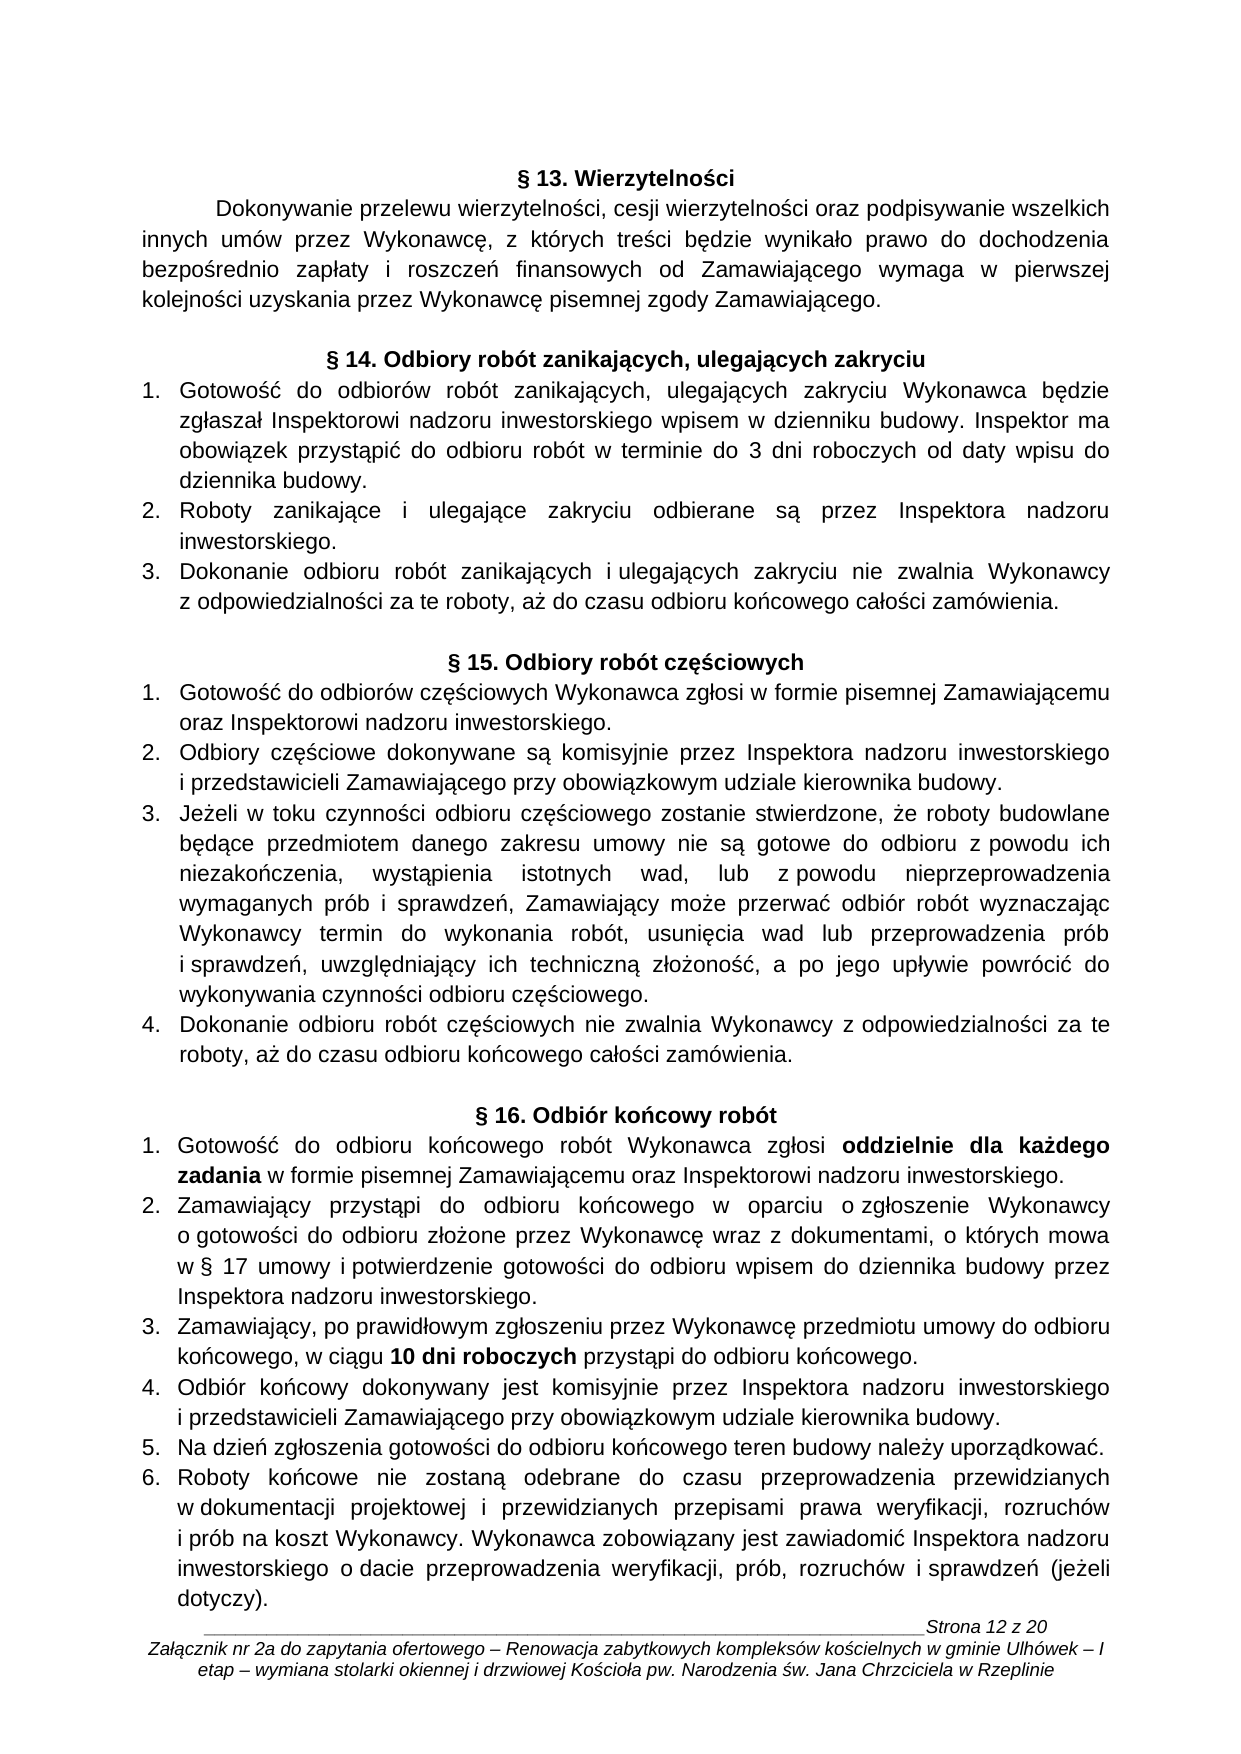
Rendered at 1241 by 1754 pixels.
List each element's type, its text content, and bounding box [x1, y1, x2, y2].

list Na dzień zgłoszenia gotowości do odbioru końcowego teren budowy należy uporządkować. [142, 1434, 1110, 1460]
list Roboty zanikające i ulegające zakryciu odbierane są przez Inspektora nadzoru inwestorskiego. [142, 497, 1110, 554]
list Zamawiający przystąpi do odbioru końcowego w oparciu o zgłoszenie Wykonawcy o gotowości do odbioru złożone przez Wykonawcę wraz z dokumentami, o których mowa w § 17 umowy i potwierdzenie gotowości do odbioru wpisem do dziennika budowy przez Inspektora nadzoru inwestorskiego. [142, 1192, 1110, 1309]
list Odbiory częściowe dokonywane są komisyjnie przez Inspektora nadzoru inwestorskiego i przedstawicieli Zamawiającego przy obowiązkowym udziale kierownika budowy. [142, 739, 1110, 796]
list Dokonanie odbioru robót częściowych nie zwalnia Wykonawcy z odpowiedzialności za te roboty, aż do czasu odbioru końcowego całości zamówienia. [142, 1011, 1110, 1067]
list Gotowość do odbioru końcowego robót Wykonawca zgłosi oddzielnie dla każdego zadania w formie pisemnej Zamawiającemu oraz Inspektorowi nadzoru inwestorskiego. [142, 1132, 1110, 1188]
text § 14. Odbiory robót zanikających, ulegających zakryciu [142, 346, 1110, 373]
list Odbiór końcowy dokonywany jest komisyjnie przez Inspektora nadzoru inwestorskiego i przedstawicieli Zamawiającego przy obowiązkowym udziale kierownika budowy. [142, 1373, 1110, 1430]
text Dokonywanie przelewu wierzytelności, cesji wierzytelności oraz podpisywanie wszelkich innych umów przez Wykonawcę, z których treści będzie wynikało prawo do dochodzenia bezpośrednio zapłaty i roszczeń finansowych od Zamawiającego wymaga w pierwszej kolejności uzyskania przez Wykonawcę pisemnej zgody Zamawiającego. [142, 195, 1110, 312]
text § 15. Odbiory robót częściowych [142, 648, 1110, 675]
text § 13. Wierzytelności [142, 165, 1110, 191]
text § 16. Odbiór końcowy robót [142, 1102, 1110, 1128]
list Zamawiający, po prawidłowym zgłoszeniu przez Wykonawcę przedmiotu umowy do odbioru końcowego, w ciągu 10 dni roboczych przystąpi do odbioru końcowego. [142, 1313, 1110, 1369]
list Jeżeli w toku czynności odbioru częściowego zostanie stwierdzone, że roboty budowlane będące przedmiotem danego zakresu umowy nie są gotowe do odbioru z powodu ich niezakończenia, wystąpienia istotnych wad, lub z powodu nieprzeprowadzenia wymaganych prób i sprawdzeń, Zamawiający może przerwać odbiór robót wyznaczając Wykonawcy termin do wykonania robót, usunięcia wad lub przeprowadzenia prób i sprawdzeń, uwzględniający ich techniczną złożoność, a po jego upływie powrócić do wykonywania czynności odbioru częściowego. [142, 799, 1110, 1007]
list Roboty końcowe nie zostaną odebrane do czasu przeprowadzenia przewidzianych w dokumentacji projektowej i przewidzianych przepisami prawa weryfikacji, rozruchów i prób na koszt Wykonawcy. Wykonawca zobowiązany jest zawiadomić Inspektora nadzoru inwestorskiego o dacie przeprowadzenia weryfikacji, prób, rozruchów i sprawdzeń (jeżeli dotyczy). [142, 1464, 1110, 1611]
list Gotowość do odbiorów częściowych Wykonawca zgłosi w formie pisemnej Zamawiającemu oraz Inspektorowi nadzoru inwestorskiego. [142, 679, 1110, 735]
list Gotowość do odbiorów robót zanikających, ulegających zakryciu Wykonawca będzie zgłaszał Inspektorowi nadzoru inwestorskiego wpisem w dzienniku budowy. Inspektor ma obowiązek przystąpić do odbioru robót w terminie do 3 dni roboczych od daty wpisu do dziennika budowy. [142, 377, 1110, 493]
list Dokonanie odbioru robót zanikających i ulegających zakryciu nie zwalnia Wykonawcy z odpowiedzialności za te roboty, aż do czasu odbioru końcowego całości zamówienia. [142, 558, 1110, 614]
